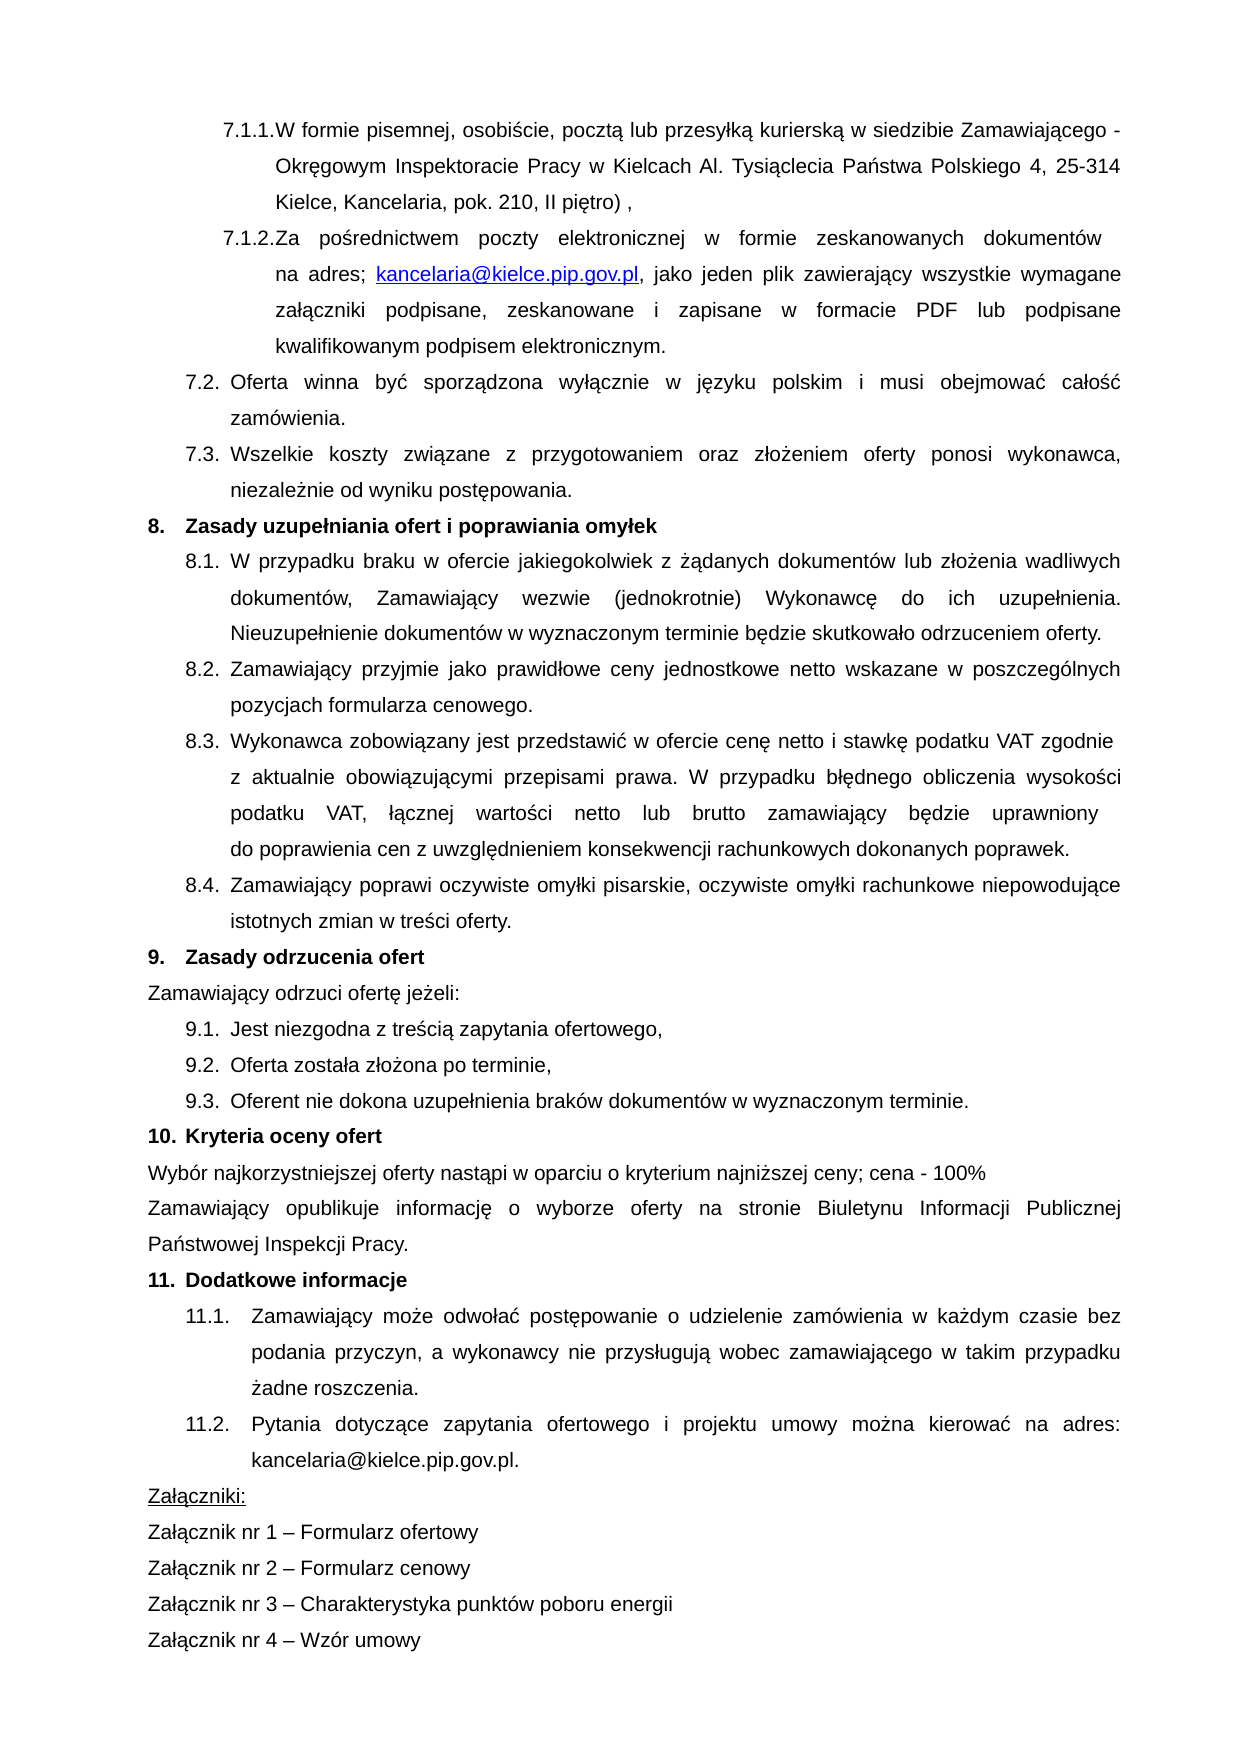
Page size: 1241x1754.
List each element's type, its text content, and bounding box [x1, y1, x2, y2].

list Zasady odrzucenia ofert [148, 945, 1122, 969]
text Zamawiający odrzuci ofertę jeżeli: [148, 981, 1122, 1004]
text Załączniki: [148, 1484, 1122, 1508]
list Jest niezgodna z treścią zapytania ofertowego, [185, 1017, 1122, 1041]
list Wykonawca zobowiązany jest przedstawić w ofercie cenę netto i stawkę podatku VAT zgodnie z aktualnie obowiązującymi przepisami prawa. W przypadku błędnego obliczenia wysokości podatku VAT, łącznej wartości netto lub brutto zamawiający będzie uprawniony do poprawienia cen z uwzględnieniem konsekwencji rachunkowych dokonanych poprawek. [185, 729, 1122, 861]
list Zamawiający poprawi oczywiste omyłki pisarskie, oczywiste omyłki rachunkowe niepowodujące istotnych zmian w treści oferty. [185, 873, 1122, 933]
text Załącznik nr 3 – Charakterystyka punktów poboru energii [148, 1592, 1122, 1616]
list W formie pisemnej, osobiście, pocztą lub przesyłką kurierską w siedzibie Zamawiającego - Okręgowym Inspektoracie Pracy w Kielcach Al. Tysiąclecia Państwa Polskiego 4, 25-314 Kielce, Kancelaria, pok. 210, II piętro) , [223, 118, 1122, 214]
list Zamawiający przyjmie jako prawidłowe ceny jednostkowe netto wskazane w poszczególnych pozycjach formularza cenowego. [185, 657, 1122, 717]
list Wszelkie koszty związane z przygotowaniem oraz złożeniem oferty ponosi wykonawca, niezależnie od wyniku postępowania. [185, 442, 1122, 501]
text Wybór najkorzystniejszej oferty nastąpi w oparciu o kryterium najniższej ceny; cena - 100% [148, 1160, 1122, 1184]
text Zamawiający opublikuje informację o wyborze oferty na stronie Biuletynu Informacji Publicznej Państwowej Inspekcji Pracy. [148, 1196, 1122, 1256]
list Zasady uzupełniania ofert i poprawiania omyłek [148, 513, 1122, 537]
text Załącznik nr 2 – Formularz cenowy [148, 1556, 1122, 1579]
list Zamawiający może odwołać postępowanie o udzielenie zamówienia w każdym czasie bez podania przyczyn, a wykonawcy nie przysługują wobec zamawiającego w takim przypadku żadne roszczenia. [185, 1304, 1122, 1400]
list Oferta została złożona po terminie, [185, 1052, 1122, 1076]
list Oferent nie dokona uzupełnienia braków dokumentów w wyznaczonym terminie. [185, 1088, 1122, 1112]
list Za pośrednictwem poczty elektronicznej w formie zeskanowanych dokumentów na adres; kancelaria@kielce.pip.gov.pl, jako jeden plik zawierający wszystkie wymagane załączniki podpisane, zeskanowane i zapisane w formacie PDF lub podpisane kwalifikowanym podpisem elektronicznym. [223, 226, 1122, 358]
list Pytania dotyczące zapytania ofertowego i projektu umowy można kierować na adres: kancelaria@kielce.pip.gov.pl. [185, 1412, 1122, 1472]
list Kryteria oceny ofert [148, 1124, 1122, 1148]
text Załącznik nr 1 – Formularz ofertowy [148, 1520, 1122, 1544]
list W przypadku braku w ofercie jakiegokolwiek z żądanych dokumentów lub złożenia wadliwych dokumentów, Zamawiający wezwie (jednokrotnie) Wykonawcę do ich uzupełnienia. Nieuzupełnienie dokumentów w wyznaczonym terminie będzie skutkowało odrzuceniem oferty. [185, 549, 1122, 645]
list Oferta winna być sporządzona wyłącznie w języku polskim i musi obejmować całość zamówienia. [185, 370, 1122, 429]
list Dodatkowe informacje [148, 1268, 1122, 1292]
text Załącznik nr 4 – Wzór umowy [148, 1627, 1122, 1651]
